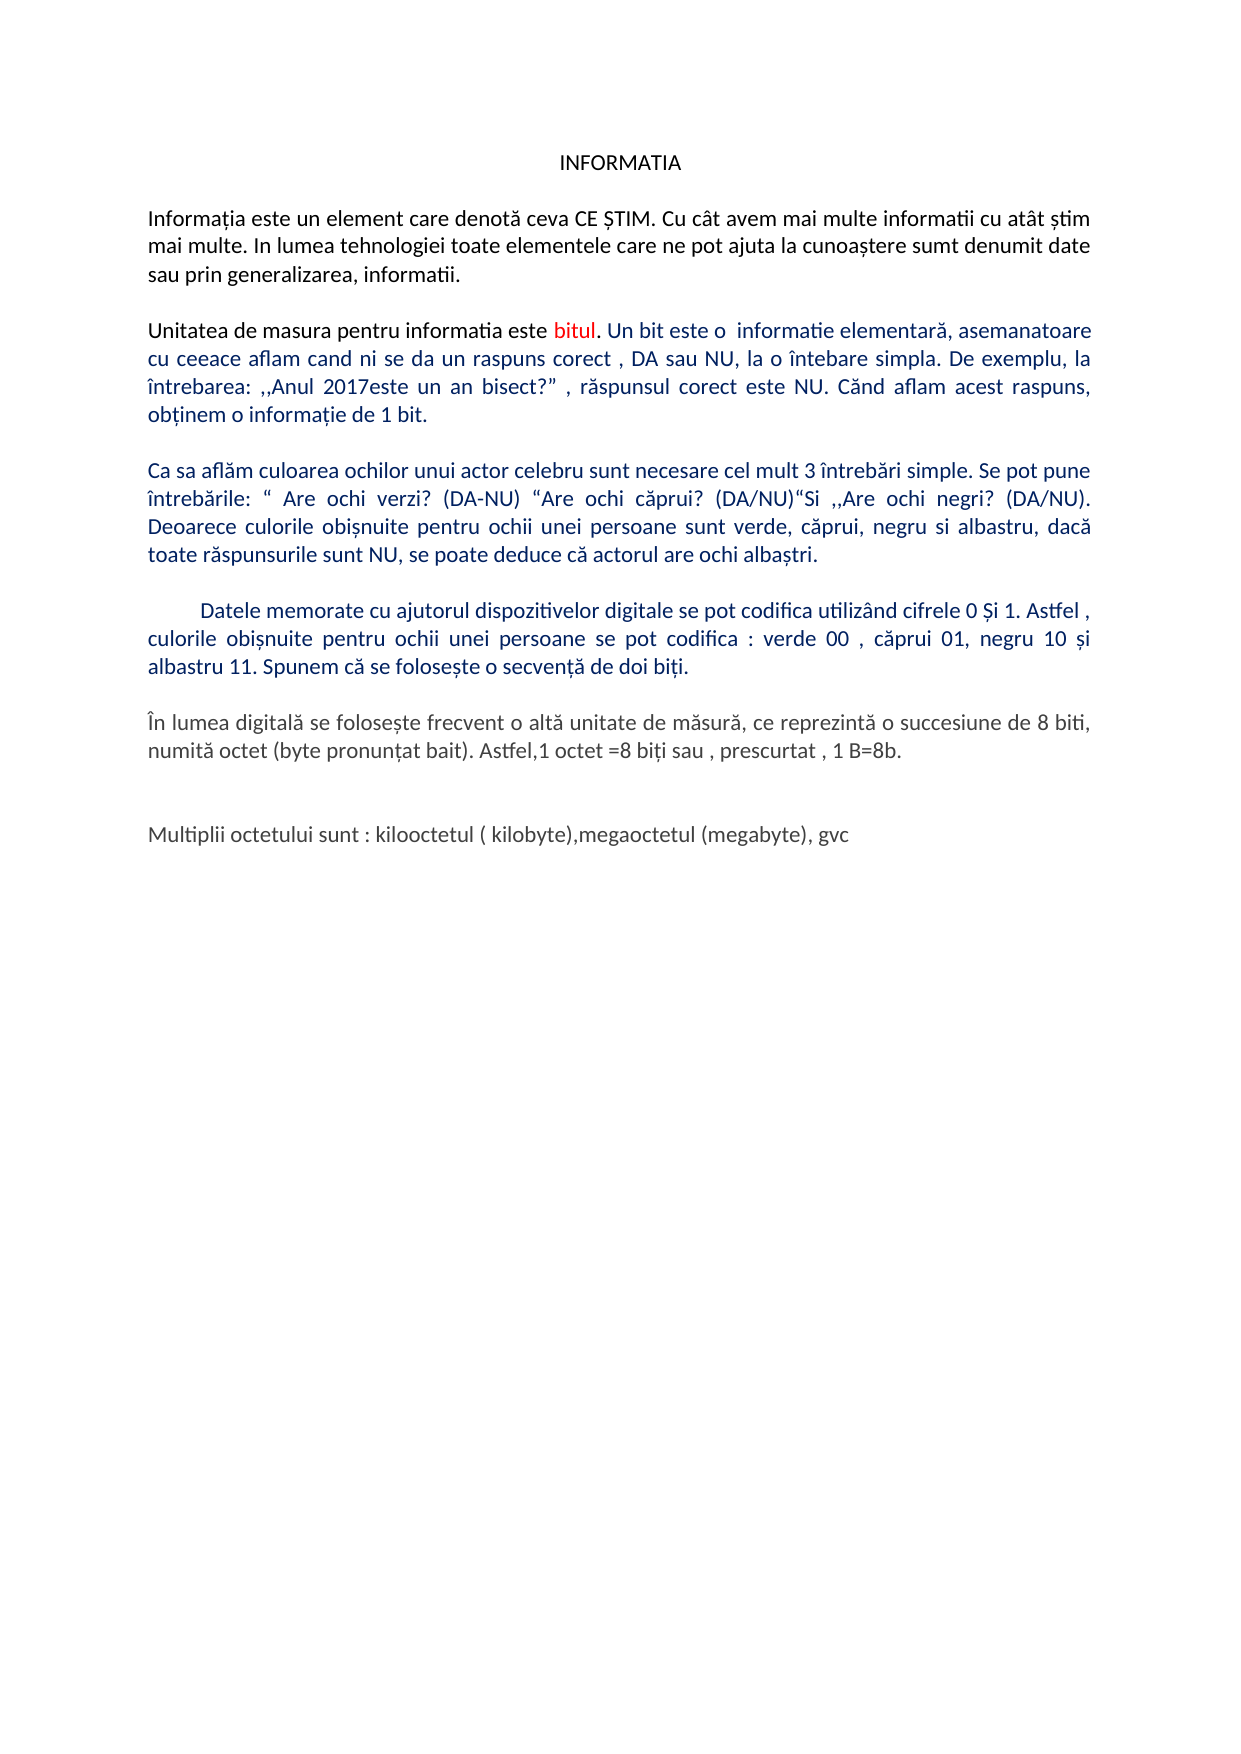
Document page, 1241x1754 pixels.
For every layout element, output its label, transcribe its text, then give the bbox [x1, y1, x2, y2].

text În lumea digitală se foloseşte frecvent o altă unitate de măsură, ce reprezintă o succesiune de 8 biti, numită octet (byte pronunţat bait). Astfel,1 octet =8 biţi sau , prescurtat , 1 B=8b. [148, 708, 1093, 764]
text INFORMATIA [148, 148, 1093, 176]
text Unitatea de masura pentru informatia este bitul. Un bit este o informatie elementară, asemanatoare cu ceeace aflam cand ni se da un raspuns corect , DA sau NU, la o întebare simpla. De exemplu, la întrebarea: ,,Anul 2017este un an bisect?” , răspunsul corect este NU. Cănd aflam acest raspuns, obţinem o informaţie de 1 bit. [148, 316, 1093, 428]
text Informaţia este un element care denotă ceva CE ŞTIM. Cu cât avem mai multe informatii cu atât ştim mai multe. In lumea tehnologiei toate elementele care ne pot ajuta la cunoaştere sumt denumit date sau prin generalizarea, informatii. [148, 204, 1093, 288]
text Multiplii octetului sunt : kilooctetul ( kilobyte),megaoctetul (megabyte), gvc [148, 820, 1093, 848]
text Datele memorate cu ajutorul dispozitivelor digitale se pot codifica utilizând cifrele 0 Şi 1. Astfel , culorile obişnuite pentru ochii unei persoane se pot codifica : verde 00 , căprui 01, negru 10 şi albastru 11. Spunem că se foloseşte o secvenţă de doi biţi. [148, 596, 1093, 680]
text Ca sa aflăm culoarea ochilor unui actor celebru sunt necesare cel mult 3 întrebări simple. Se pot pune întrebările: “ Are ochi verzi? (DA-NU) “Are ochi căprui? (DA/NU)“Si ,,Are ochi negri? (DA/NU). Deoarece culorile obişnuite pentru ochii unei persoane sunt verde, căprui, negru si albastru, dacă toate răspunsurile sunt NU, se poate deduce că actorul are ochi albaştri. [148, 456, 1093, 568]
